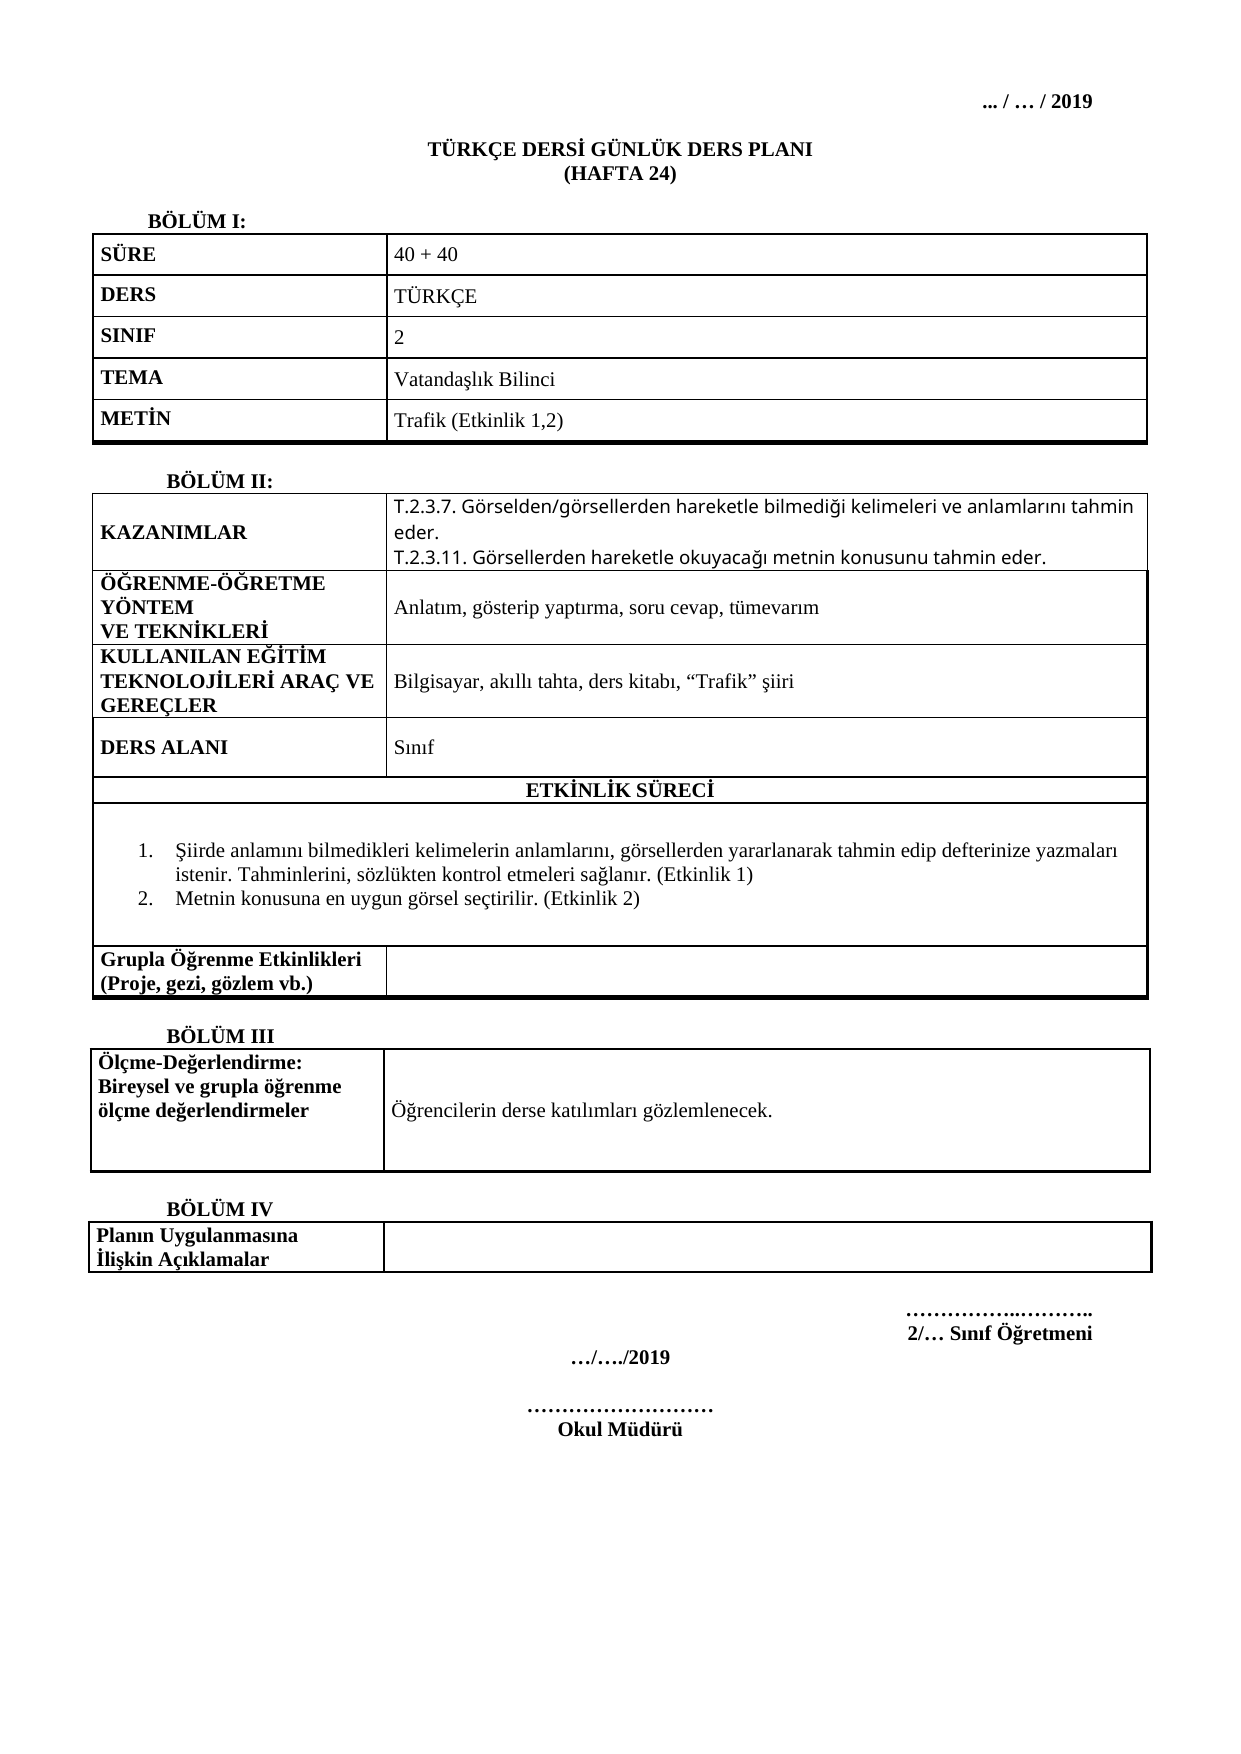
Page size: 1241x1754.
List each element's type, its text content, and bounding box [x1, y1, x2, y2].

table_cell ÖĞRENME-ÖĞRETME YÖNTEM VE TEKNİKLERİ [93, 571, 386, 643]
table_header SÜRE [94, 235, 386, 274]
text BÖLÜM II: [148, 468, 1092, 493]
text BÖLÜM I: [148, 209, 1092, 233]
table_cell Trafik (Etkinlik 1,2) [388, 400, 1146, 440]
table_cell TEMA [94, 359, 386, 398]
text 2/… Sınıf Öğretmeni [148, 1321, 1092, 1345]
text ……………..……….. [148, 1297, 1092, 1321]
table_cell Sınıf [387, 718, 1146, 776]
table_cell TÜRKÇE [388, 276, 1146, 316]
table_header 40 + 40 [388, 235, 1146, 274]
table_header T.2.3.7. Görselden/görsellerden hareketle bilmediği kelimeleri ve anlamlarını tahmin eder. T.2.3.11. Görsellerden hareketle okuyacağı metnin konusunu tahmin eder. [387, 494, 1147, 570]
subtitle BÖLÜM III [148, 1024, 1092, 1048]
table_cell KULLANILAN EĞİTİM TEKNOLOJİLERİ ARAÇ VE GEREÇLER [93, 645, 386, 717]
text Okul Müdürü [148, 1417, 1092, 1441]
table_cell Anlatım, gösterip yaptırma, soru cevap, tümevarım [387, 571, 1146, 643]
table_cell DERS ALANI [94, 718, 386, 776]
table_header Planın Uygulanmasına İlişkin Açıklamalar [90, 1223, 383, 1271]
table_cell SINIF [94, 317, 386, 357]
table_cell ETKİNLİK SÜRECİ [94, 778, 1146, 802]
table_header Öğrencilerin derse katılımları gözlemlenecek. [385, 1050, 1149, 1170]
text ……………………… [148, 1393, 1092, 1417]
table_cell [387, 947, 1146, 995]
table_header [385, 1223, 1150, 1271]
table_header Ölçme-Değerlendirme: Bireysel ve grupla öğrenme ölçme değerlendirmeler [92, 1050, 383, 1170]
table_cell Şiirde anlamını bilmedikleri kelimelerin anlamlarını, görsellerden yararlanarak tahmin edip defterinize yazmaları istenir. Tahminlerini, sözlükten kontrol etmeleri sağlanır. (Etkinlik 1) Metnin konusuna en uygun görsel seçtirilir. (Etkinlik 2) [94, 804, 1146, 945]
table_cell METİN [94, 400, 386, 440]
table_header KAZANIMLAR [93, 494, 386, 570]
subtitle BÖLÜM IV [148, 1196, 1092, 1221]
table_cell Vatandaşlık Bilinci [388, 359, 1146, 398]
table_cell Bilgisayar, akıllı tahta, ders kitabı, “Trafik” şiiri [387, 645, 1146, 717]
text (HAFTA 24) [148, 161, 1092, 185]
table_cell DERS [94, 276, 386, 316]
table_cell 2 [388, 317, 1146, 357]
text …/…./2019 [148, 1345, 1092, 1369]
table_cell Grupla Öğrenme Etkinlikleri (Proje, gezi, gözlem vb.) [94, 947, 386, 995]
text ... / … / 2019 [148, 89, 1092, 113]
text TÜRKÇE DERSİ GÜNLÜK DERS PLANI [148, 137, 1092, 161]
